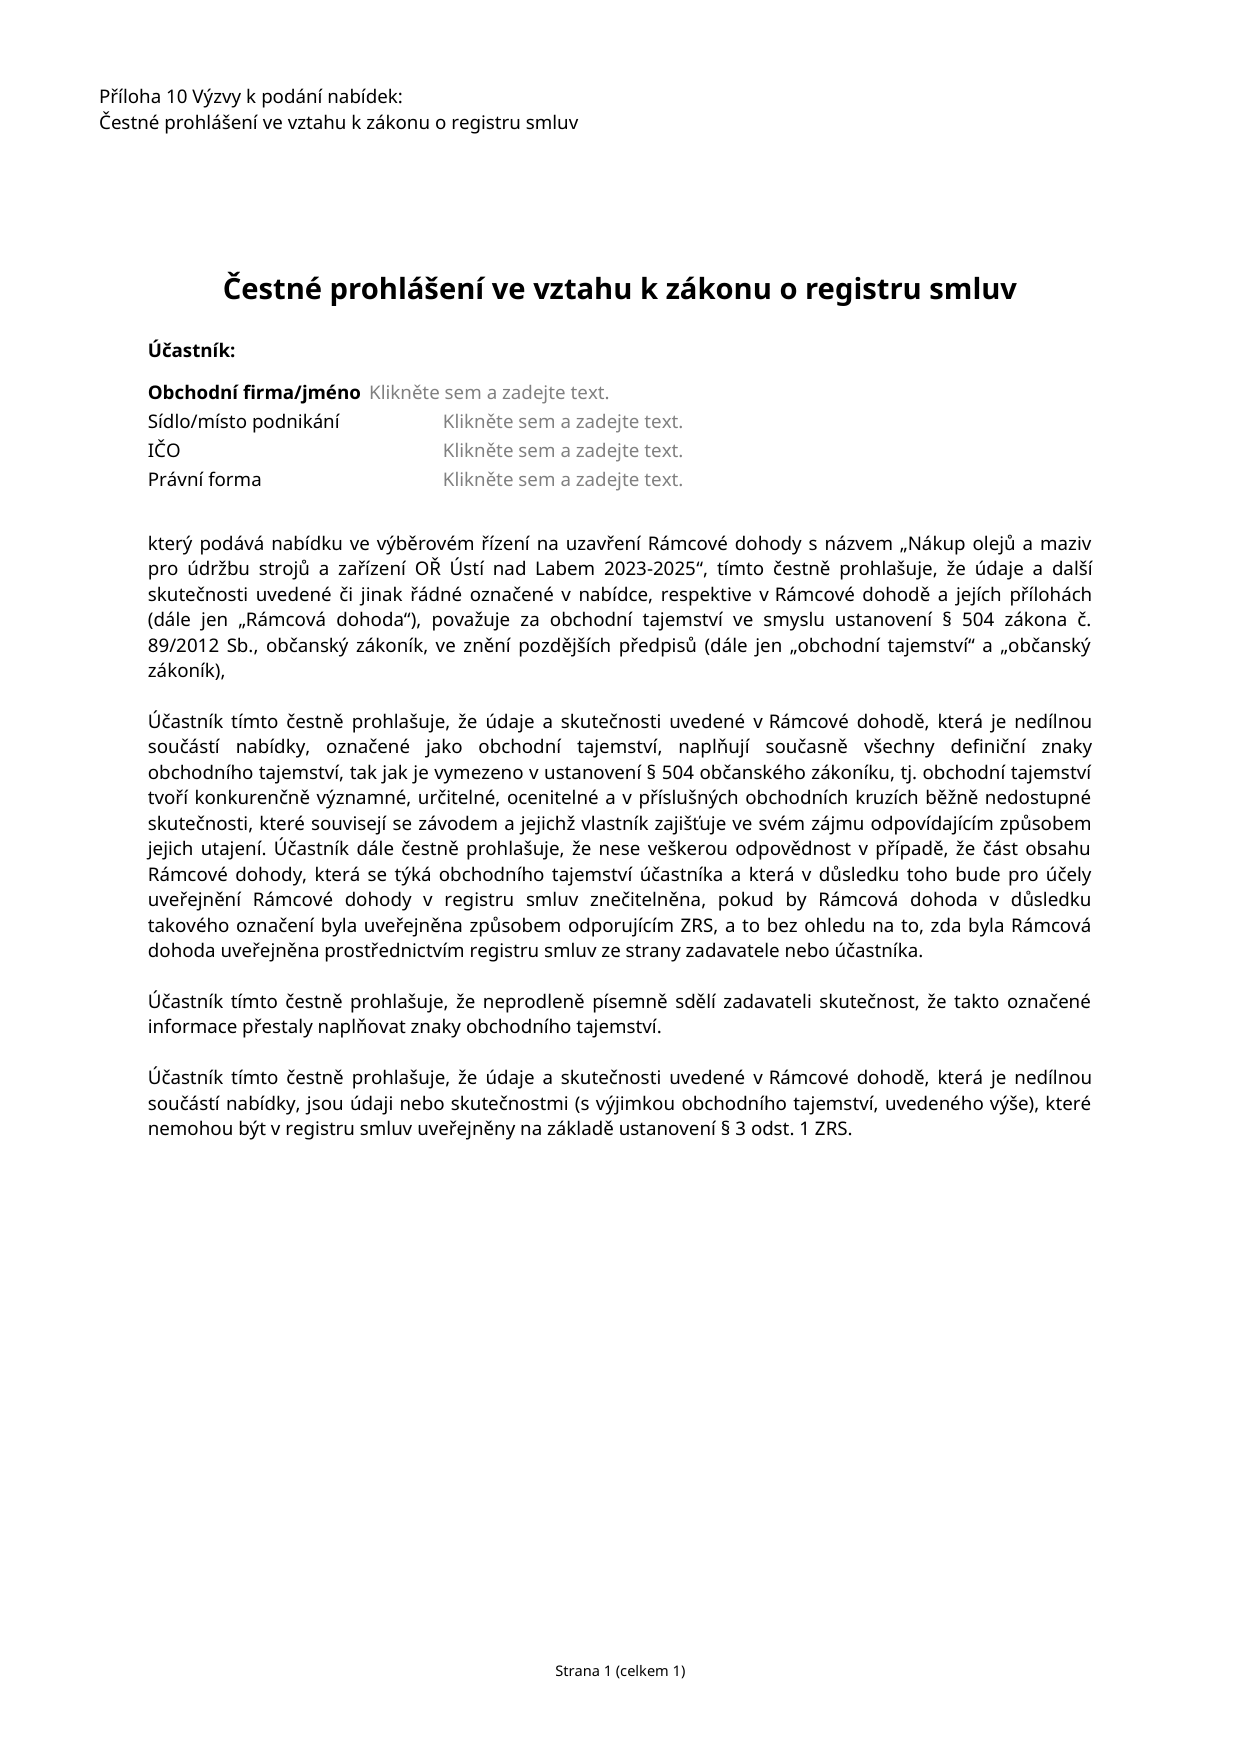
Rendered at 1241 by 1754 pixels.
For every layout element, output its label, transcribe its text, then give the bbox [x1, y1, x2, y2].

text Účastník tímto čestně prohlašuje, že neprodleně písemně sdělí zadavateli skutečnost, že takto označené informace přestaly naplňovat znaky obchodního tajemství. [148, 988, 1093, 1039]
text Účastník tímto čestně prohlašuje, že údaje a skutečnosti uvedené v Rámcové dohodě, která je nedílnou součástí nabídky, jsou údaji nebo skutečnostmi (s výjimkou obchodního tajemství, uvedeného výše), které nemohou být v registru smluv uveřejněny na základě ustanovení § 3 odst. 1 ZRS. [148, 1064, 1093, 1141]
text Účastník: [148, 333, 1093, 364]
text Obchodní firma/jméno [148, 376, 1093, 405]
text Účastník tímto čestně prohlašuje, že údaje a skutečnosti uvedené v Rámcové dohodě, která je nedílnou součástí nabídky, označené jako obchodní tajemství, naplňují současně všechny definiční znaky obchodního tajemství, tak jak je vymezeno v ustanovení § 504 občanského zákoníku, tj. obchodní tajemství tvoří konkurenčně významné, určitelné, ocenitelné a v příslušných obchodních kruzích běžně nedostupné skutečnosti, které souvisejí se závodem a jejichž vlastník zajišťuje ve svém zájmu odpovídajícím způsobem jejich utajení. Účastník dále čestně prohlašuje, že nese veškerou odpovědnost v případě, že část obsahu Rámcové dohody, která se týká obchodního tajemství účastníka a která v důsledku toho bude pro účely uveřejnění Rámcové dohody v registru smluv znečitelněna, pokud by Rámcová dohoda v důsledku takového označení byla uveřejněna způsobem odporujícím ZRS, a to bez ohledu na to, zda byla Rámcová dohoda uveřejněna prostřednictvím registru smluv ze strany zadavatele nebo účastníka. [148, 708, 1093, 963]
text který podává nabídku ve výběrovém řízení na uzavření Rámcové dohody s názvem „Nákup olejů a maziv pro údržbu strojů a zařízení OŘ Ústí nad Labem 2023-2025“, tímto čestně prohlašuje, že údaje a další skutečnosti uvedené či jinak řádné označené v nabídce, respektive v Rámcové dohodě a jejích přílohách (dále jen „Rámcová dohoda“), považuje za obchodní tajemství ve smyslu ustanovení § 504 zákona č. 89/2012 Sb., občanský zákoník, ve znění pozdějších předpisů (dále jen „obchodní tajemství“ a „občanský zákoník), [148, 530, 1093, 683]
text IČO [148, 434, 1093, 463]
text Sídlo/místo podnikání [148, 405, 1093, 434]
title Čestné prohlášení ve vztahu k zákonu o registru smluv [148, 268, 1093, 308]
text Právní forma [148, 463, 1093, 492]
